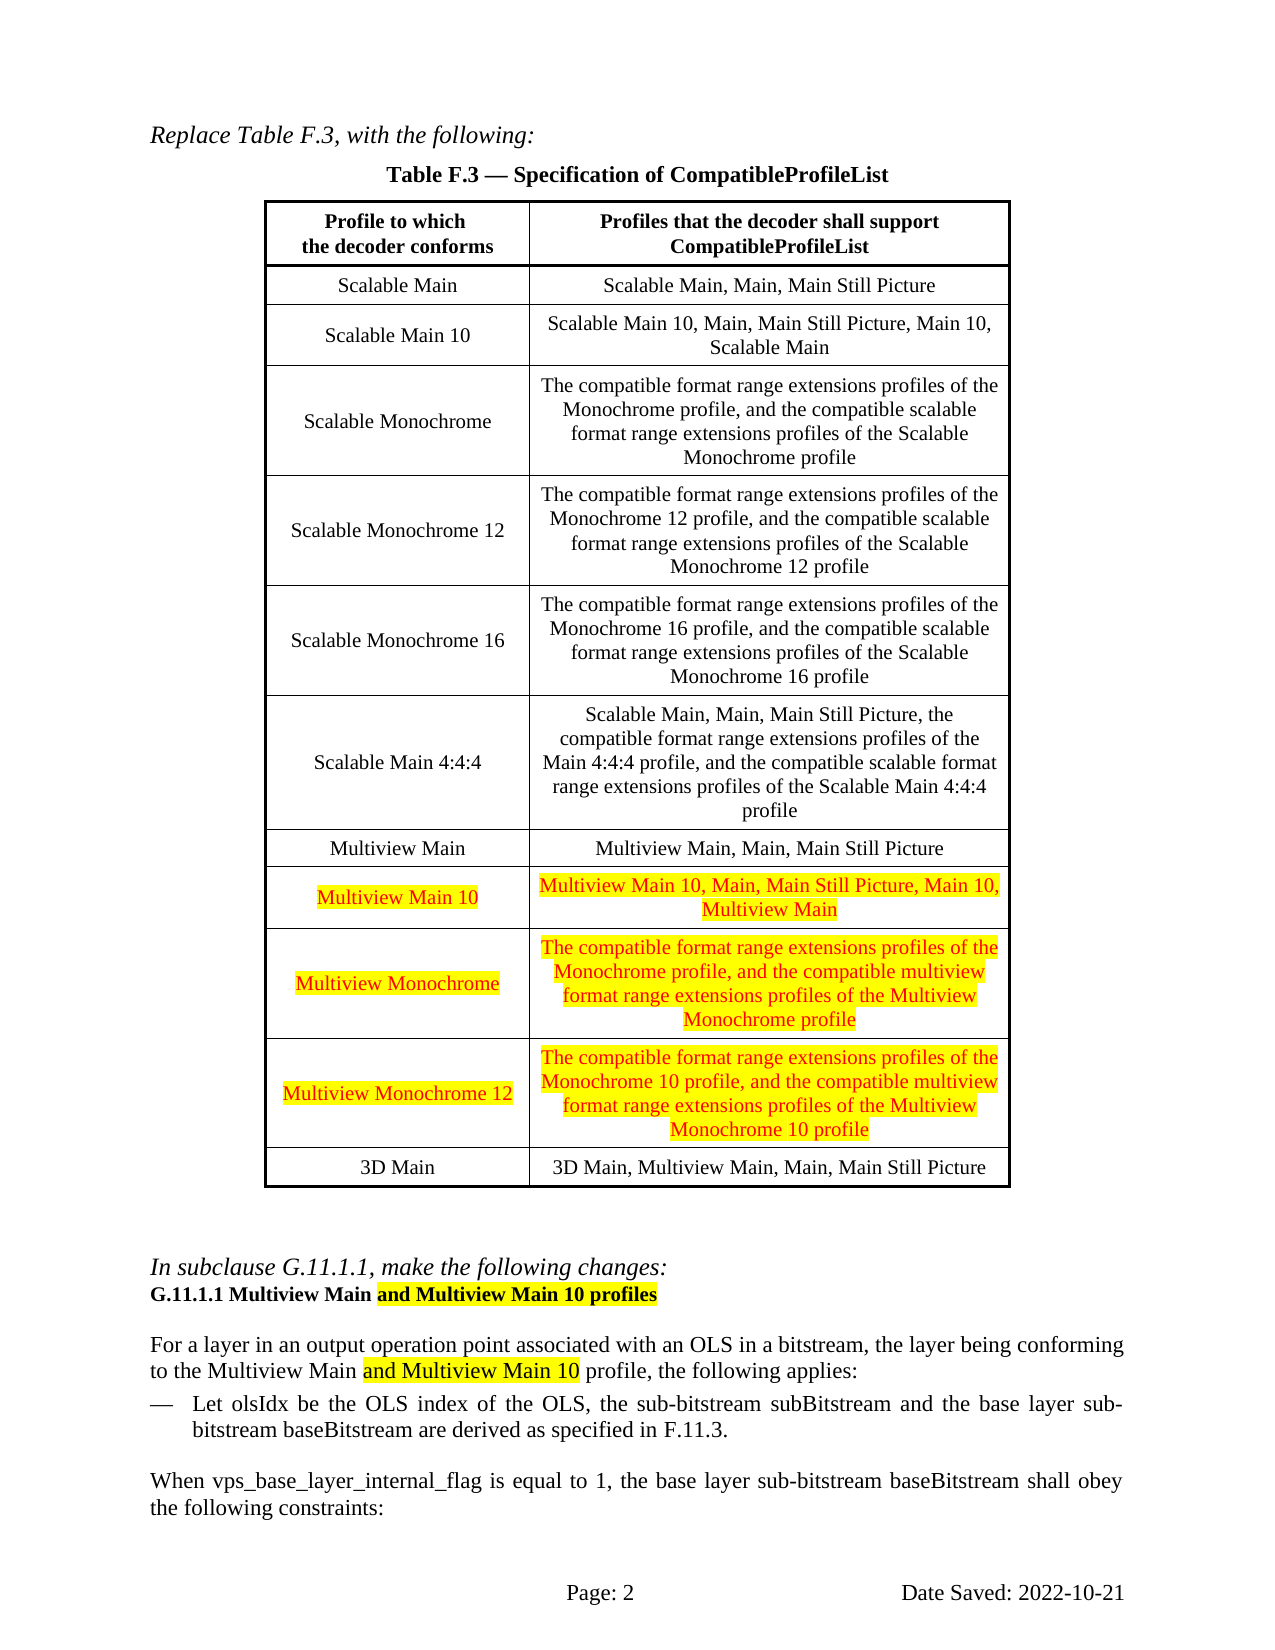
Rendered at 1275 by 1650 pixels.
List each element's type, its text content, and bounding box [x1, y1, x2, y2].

table_cell Multiview Main 10 [267, 867, 529, 928]
text When vps_base_layer_internal_flag is equal to 1, the base layer sub-bitstream baseBitstream shall obey the following constraints: [150, 1467, 1125, 1520]
table_cell Scalable Main, Main, Main Still Picture, the compatible format range extensions profiles of the Main 4:4:4 profile, and the compatible scalable format range extensions profiles of the Scalable Main 4:4:4 profile [530, 696, 1008, 828]
table_cell Multiview Monochrome 12 [267, 1039, 529, 1147]
table_cell Scalable Main, Main, Main Still Picture [530, 267, 1008, 303]
list — Let olsIdx be the OLS index of the OLS, the sub-bitstream subBitstream and the base layer sub-bitstream baseBitstream are derived as specified in F.11.3. [150, 1389, 1125, 1442]
table_header Profiles that the decoder shall support CompatibleProfileList [530, 203, 1008, 264]
text For a layer in an output operation point associated with an OLS in a bitstream, the layer being conforming to the Multiview Main and Multiview Main 10 profile, the following applies: [150, 1331, 1125, 1383]
table_cell Scalable Main 10, Main, Main Still Picture, Main 10, Scalable Main [530, 305, 1008, 365]
table_cell The compatible format range extensions profiles of the Monochrome 12 profile, and the compatible scalable format range extensions profiles of the Scalable Monochrome 12 profile [530, 476, 1008, 585]
table_cell The compatible format range extensions profiles of the Monochrome 16 profile, and the compatible scalable format range extensions profiles of the Scalable Monochrome 16 profile [530, 586, 1008, 694]
title Table F.3 — Specification of CompatibleProfileList [150, 161, 1125, 188]
table_cell Scalable Monochrome [267, 366, 529, 475]
table_cell Multiview Main 10, Main, Main Still Picture, Main 10, Multiview Main [530, 867, 1008, 928]
list G.11.1.1 Multiview Main and Multiview Main 10 profiles [150, 1281, 1125, 1306]
table_cell Multiview Monochrome [267, 929, 529, 1037]
text In subclause G.11.1.1, make the following changes: [150, 1252, 1125, 1281]
table_cell Multiview Main [267, 830, 529, 866]
table_cell 3D Main [267, 1148, 529, 1185]
text Replace Table F.3, with the following: [150, 120, 1125, 149]
table_header Profile to which the decoder conforms [267, 203, 529, 264]
table_cell 3D Main, Multiview Main, Main, Main Still Picture [530, 1148, 1008, 1185]
table_cell Scalable Main 10 [267, 305, 529, 365]
table_cell Scalable Monochrome 16 [267, 586, 529, 694]
table_cell Scalable Monochrome 12 [267, 476, 529, 585]
table_cell Scalable Main [267, 267, 529, 303]
table_cell The compatible format range extensions profiles of the Monochrome 10 profile, and the compatible multiview format range extensions profiles of the Multiview Monochrome 10 profile [530, 1039, 1008, 1147]
table_cell Multiview Main, Main, Main Still Picture [530, 830, 1008, 866]
table_cell The compatible format range extensions profiles of the Monochrome profile, and the compatible multiview format range extensions profiles of the Multiview Monochrome profile [530, 929, 1008, 1037]
table_cell Scalable Main 4:4:4 [267, 696, 529, 828]
table_cell The compatible format range extensions profiles of the Monochrome profile, and the compatible scalable format range extensions profiles of the Scalable Monochrome profile [530, 366, 1008, 475]
